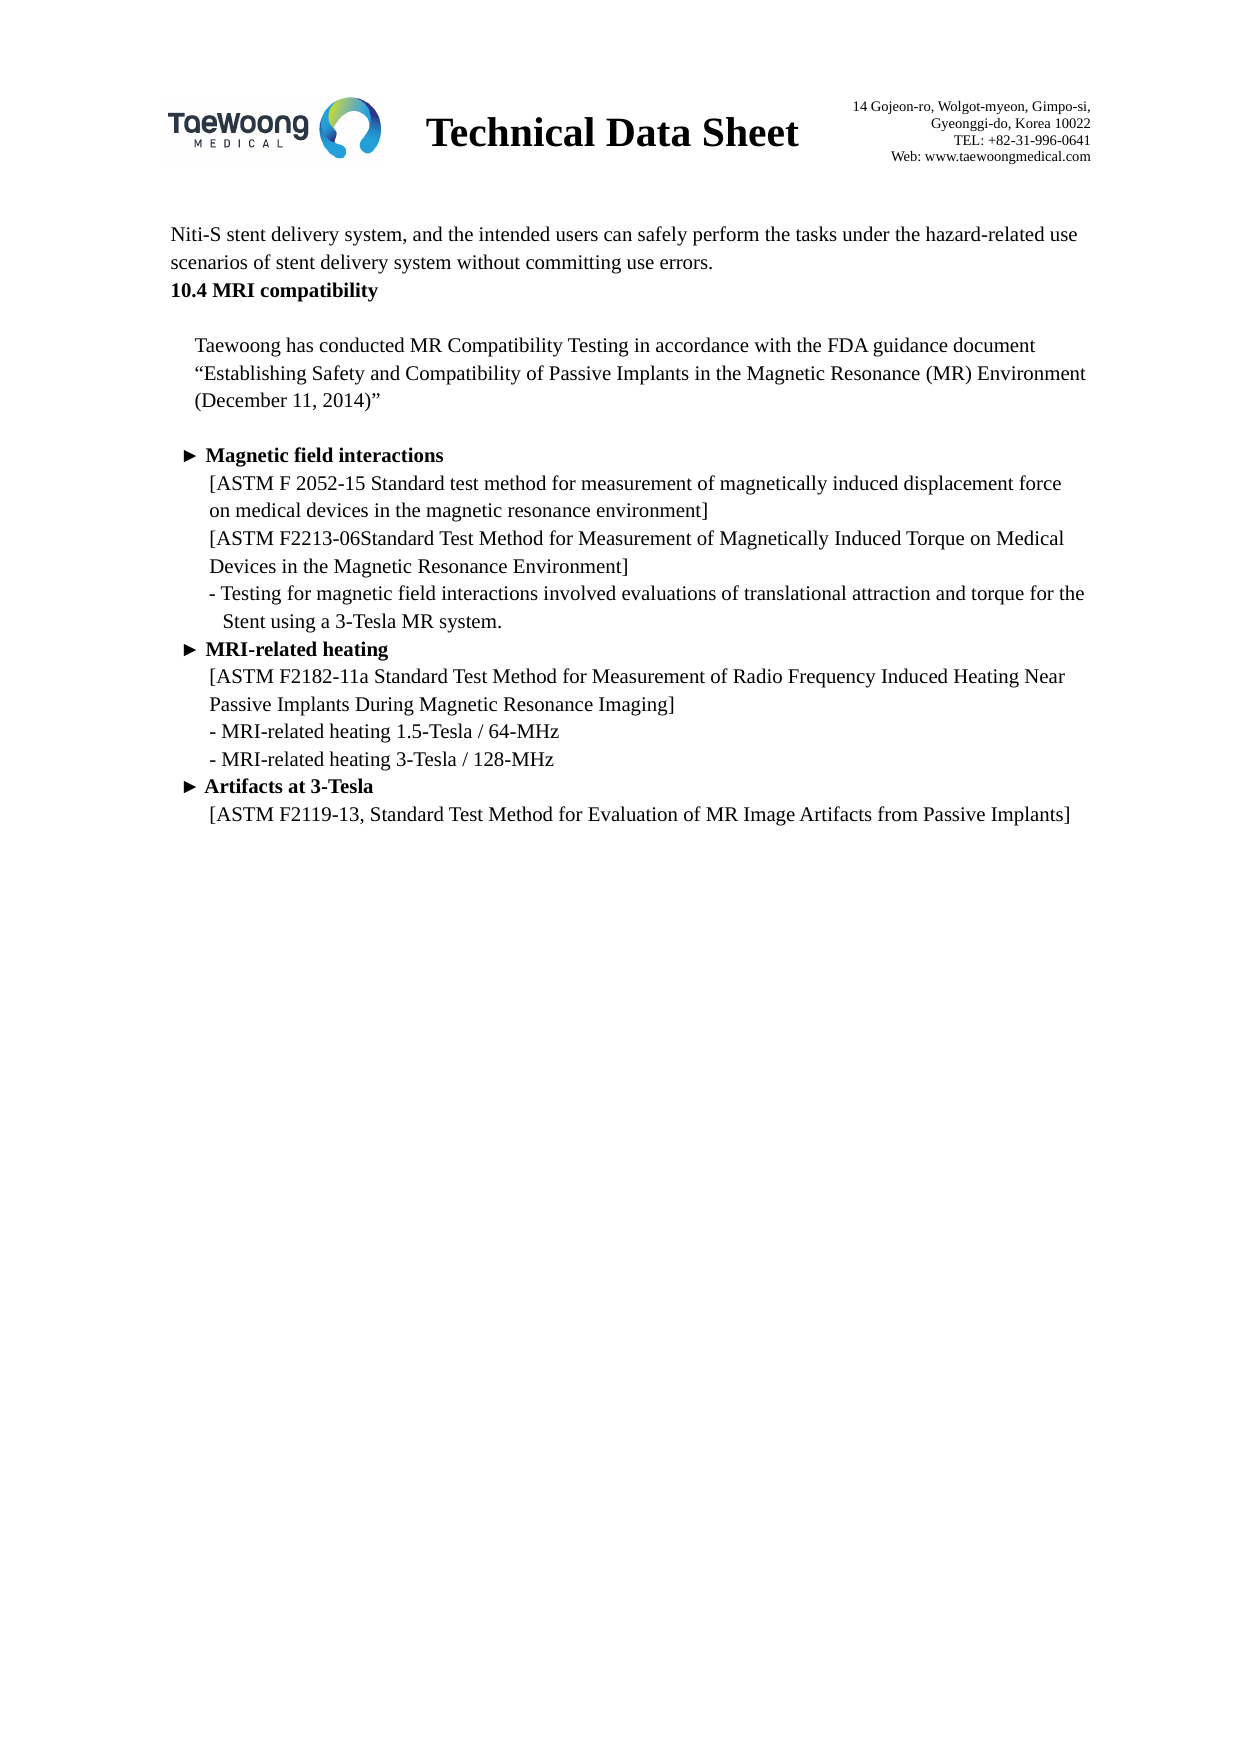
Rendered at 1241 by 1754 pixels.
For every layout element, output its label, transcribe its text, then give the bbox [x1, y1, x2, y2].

text ► Magnetic field interactions [179, 443, 1090, 467]
text scenarios of stent delivery system without committing use errors. [150, 250, 1090, 274]
text Niti-S stent delivery system, and the intended users can safely perform the tasks under the hazard-related use [150, 222, 1090, 246]
text - Testing for magnetic field interactions involved evaluations of translational attraction and torque for the Stent using a 3-Tesla MR system. [209, 581, 1090, 633]
text [ASTM F2182-11a Standard Test Method for Measurement of Radio Frequency Induced Heating Near Passive Implants During Magnetic Resonance Imaging] [209, 664, 1090, 716]
text - MRI-related heating 3-Tesla / 128-MHz [209, 747, 1090, 771]
text ► Artifacts at 3-Tesla [179, 774, 1090, 798]
text - MRI-related heating 1.5-Tesla / 64-MHz [209, 719, 1090, 743]
text on medical devices in the magnetic resonance environment] [209, 498, 1090, 522]
text 10.4 MRI compatibility [150, 278, 1090, 302]
text ► MRI-related heating [179, 636, 1090, 661]
text [ASTM F2119-13, Standard Test Method for Evaluation of MR Image Artifacts from Passive Implants] [209, 802, 1090, 826]
text [ASTM F 2052-15 Standard test method for measurement of magnetically induced displacement force [209, 471, 1090, 495]
text [ASTM F2213-06Standard Test Method for Measurement of Magnetically Induced Torque on Medical Devices in the Magnetic Resonance Environment] [209, 526, 1090, 578]
text Taewoong has conducted MR Compatibility Testing in accordance with the FDA guidance document “Establishing Safety and Compatibility of Passive Implants in the Magnetic Resonance (MR) Environment (December 11, 2014)” [194, 333, 1090, 412]
picture [166, 96, 385, 167]
